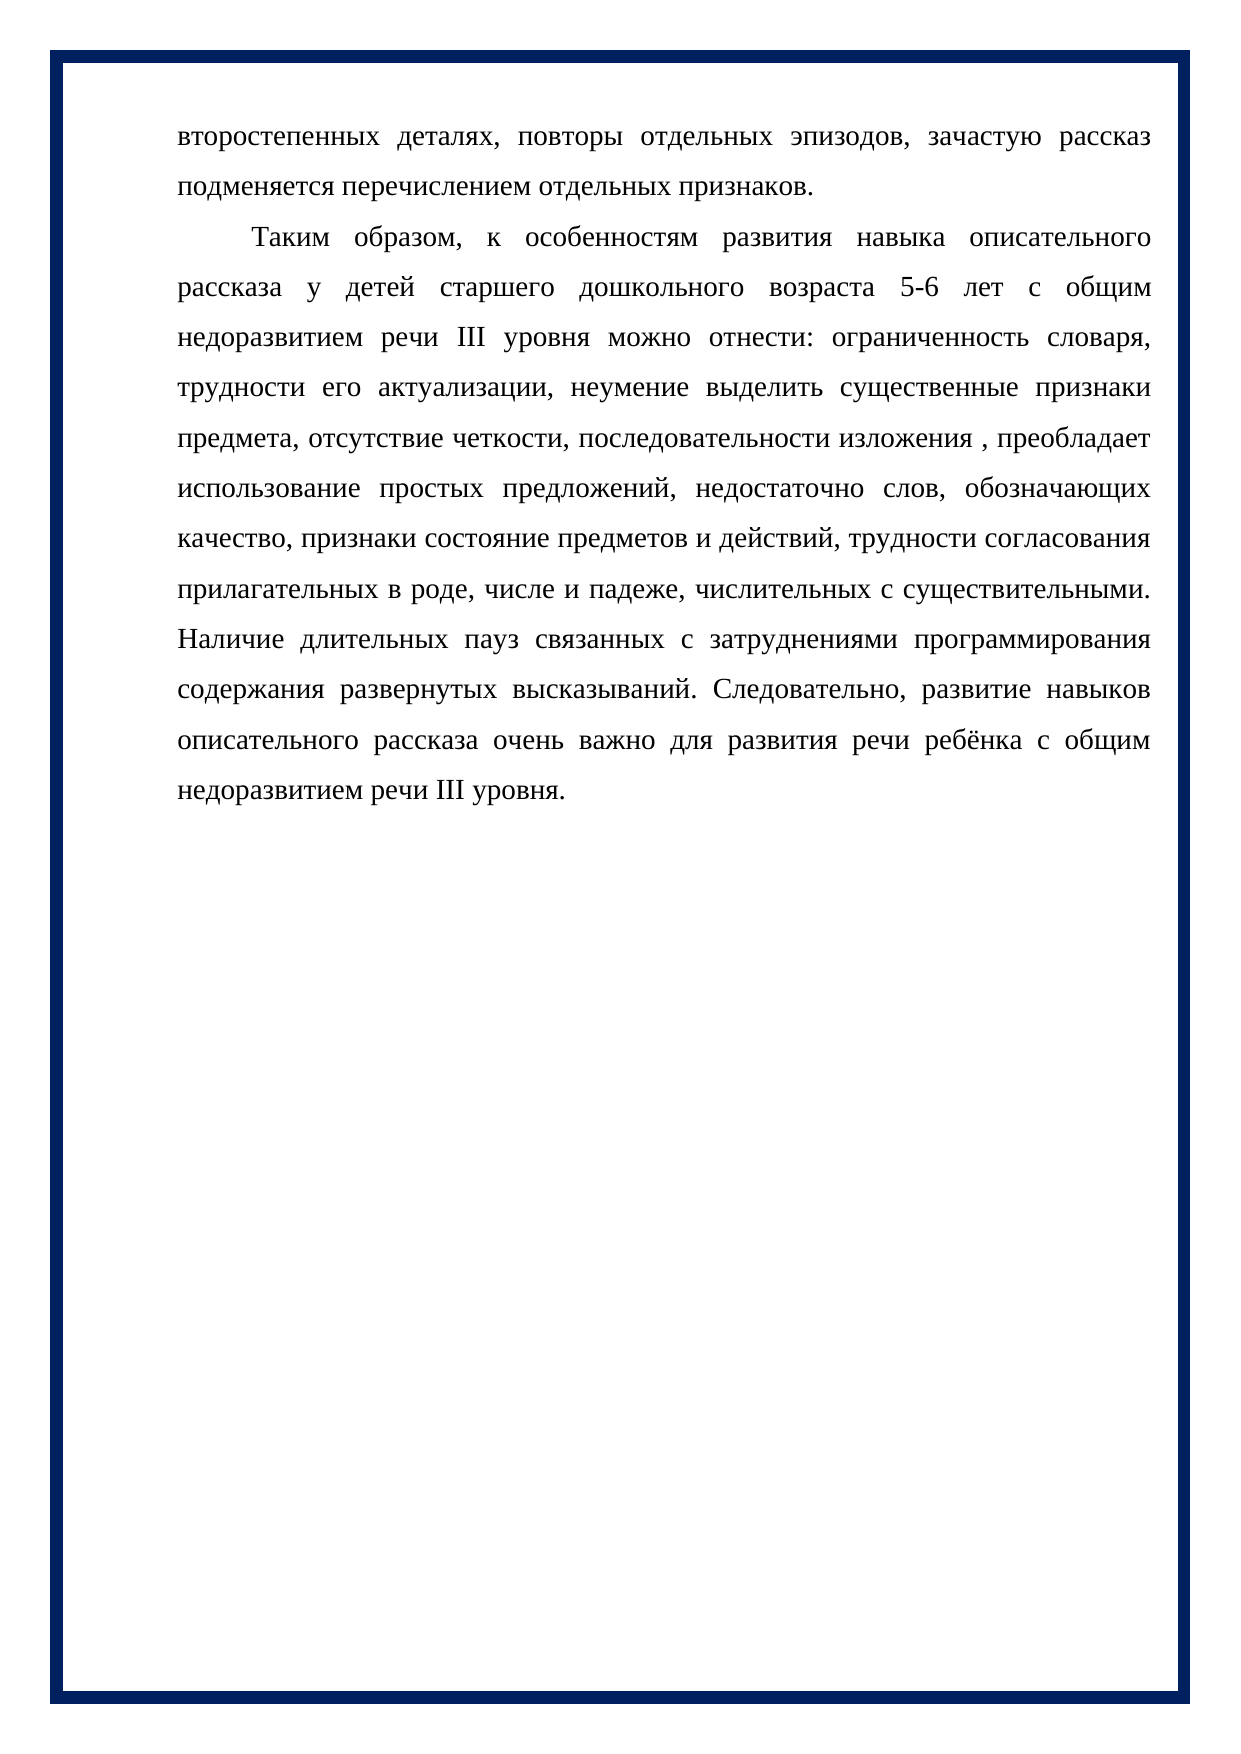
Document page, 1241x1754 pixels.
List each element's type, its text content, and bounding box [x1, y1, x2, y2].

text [177, 118, 1152, 202]
text Таким образом, к особенностям развития навыка описательного рассказа у детей старшего дошкольного возраста 5-6 лет с общим недоразвитием речи III уровня можно отнести: ограниченность словаря, трудности его актуализации, неумение выделить существенные признаки предмета, отсутствие четкости, последовательности изложения , преобладает использование простых предложений, недостаточно слов, обозначающих качество, признаки состояние предметов и действий, трудности согласования прилагательных в роде, числе и падеже, числительных с существительными. Наличие длительных пауз связанных с затруднениями программирования содержания развернутых высказываний. Следовательно, развитие навыков описательного рассказа очень важно для развития речи ребёнка с общим недоразвитием речи III уровня. [177, 219, 1152, 806]
